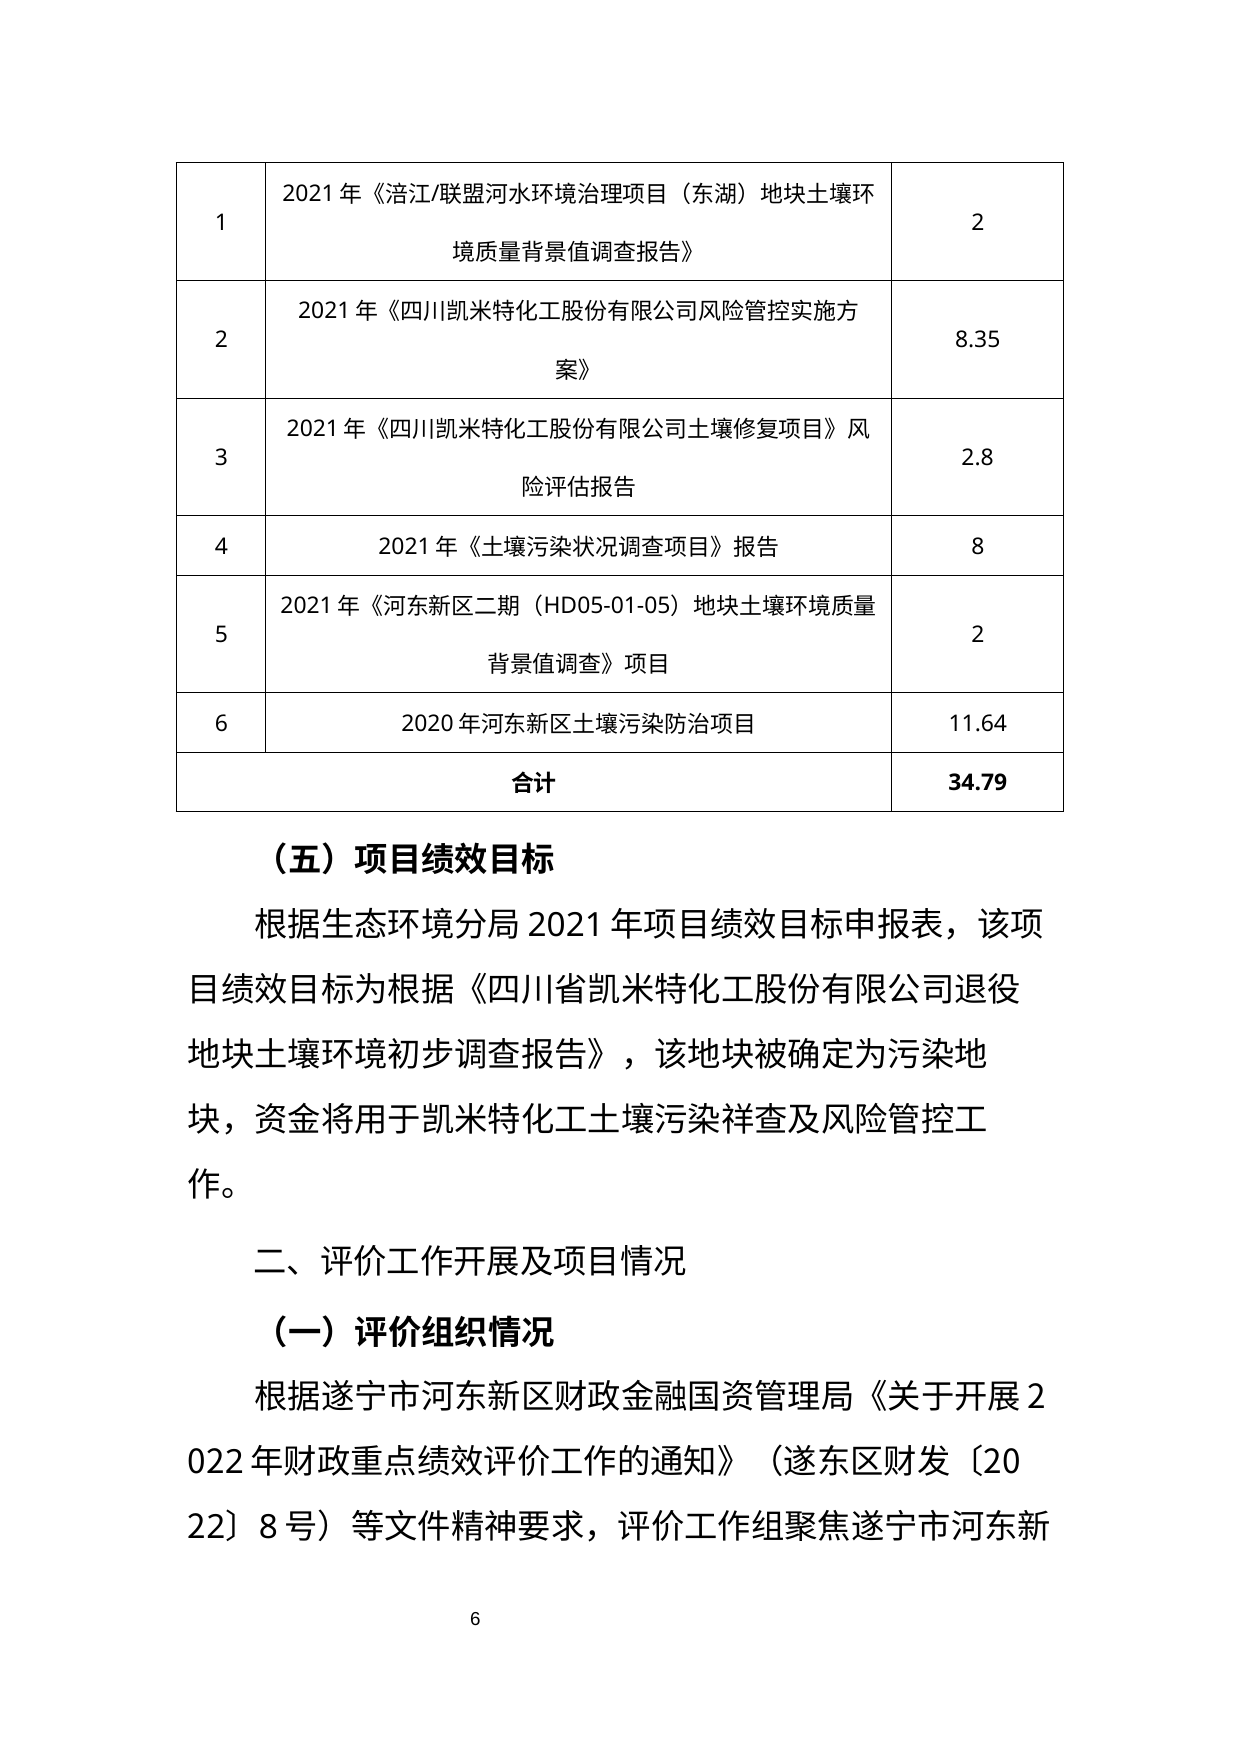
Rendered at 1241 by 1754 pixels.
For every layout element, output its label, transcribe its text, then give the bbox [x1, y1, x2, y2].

table_cell 2021年《四川凯米特化工股份有限公司风险管控实施方案》 [266, 281, 891, 397]
table_cell 6 [177, 693, 265, 752]
table_cell 2021年《涪江/联盟河水环境治理项目（东湖）地块土壤环境质量背景值调查报告》 [266, 163, 891, 280]
table_cell 5 [177, 576, 265, 692]
subtitle 二、评价工作开展及项目情况 [253, 1227, 1053, 1285]
table_cell 2021年《四川凯米特化工股份有限公司土壤修复项目》风险评估报告 [266, 399, 891, 515]
table_cell 8.35 [892, 281, 1063, 397]
table_cell 11.64 [892, 693, 1063, 752]
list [187, 1362, 1053, 1557]
table_cell 2 [177, 281, 265, 397]
table_cell 2021年《河东新区二期（HD05-01-05）地块土壤环境质量背景值调查》项目 [266, 576, 891, 692]
subtitle （一）评价组织情况 [187, 1297, 1053, 1356]
table_cell 34.79 [892, 753, 1063, 811]
table_cell 1 [177, 163, 265, 280]
table_cell 2 [892, 576, 1063, 692]
table_cell 4 [177, 516, 265, 574]
table_cell 2.8 [892, 399, 1063, 515]
table_cell 3 [177, 399, 265, 515]
table_cell 合计 [177, 753, 891, 811]
table_cell 8 [892, 516, 1063, 574]
subtitle （五）项目绩效目标 [187, 824, 1053, 883]
table_cell 2020年河东新区土壤污染防治项目 [266, 693, 891, 752]
table_cell 2021年《土壤污染状况调查项目》报告 [266, 516, 891, 574]
list 根据生态环境分局2021年项目绩效目标申报表，该项目绩效目标为根据《四川省凯米特化工股份有限公司退役地块土壤环境初步调查报告》，该地块被确定为污染地块，资金将用于凯米特化工土壤污染祥查及风险管控工作。 [187, 889, 1053, 1214]
table_cell 2 [892, 163, 1063, 280]
